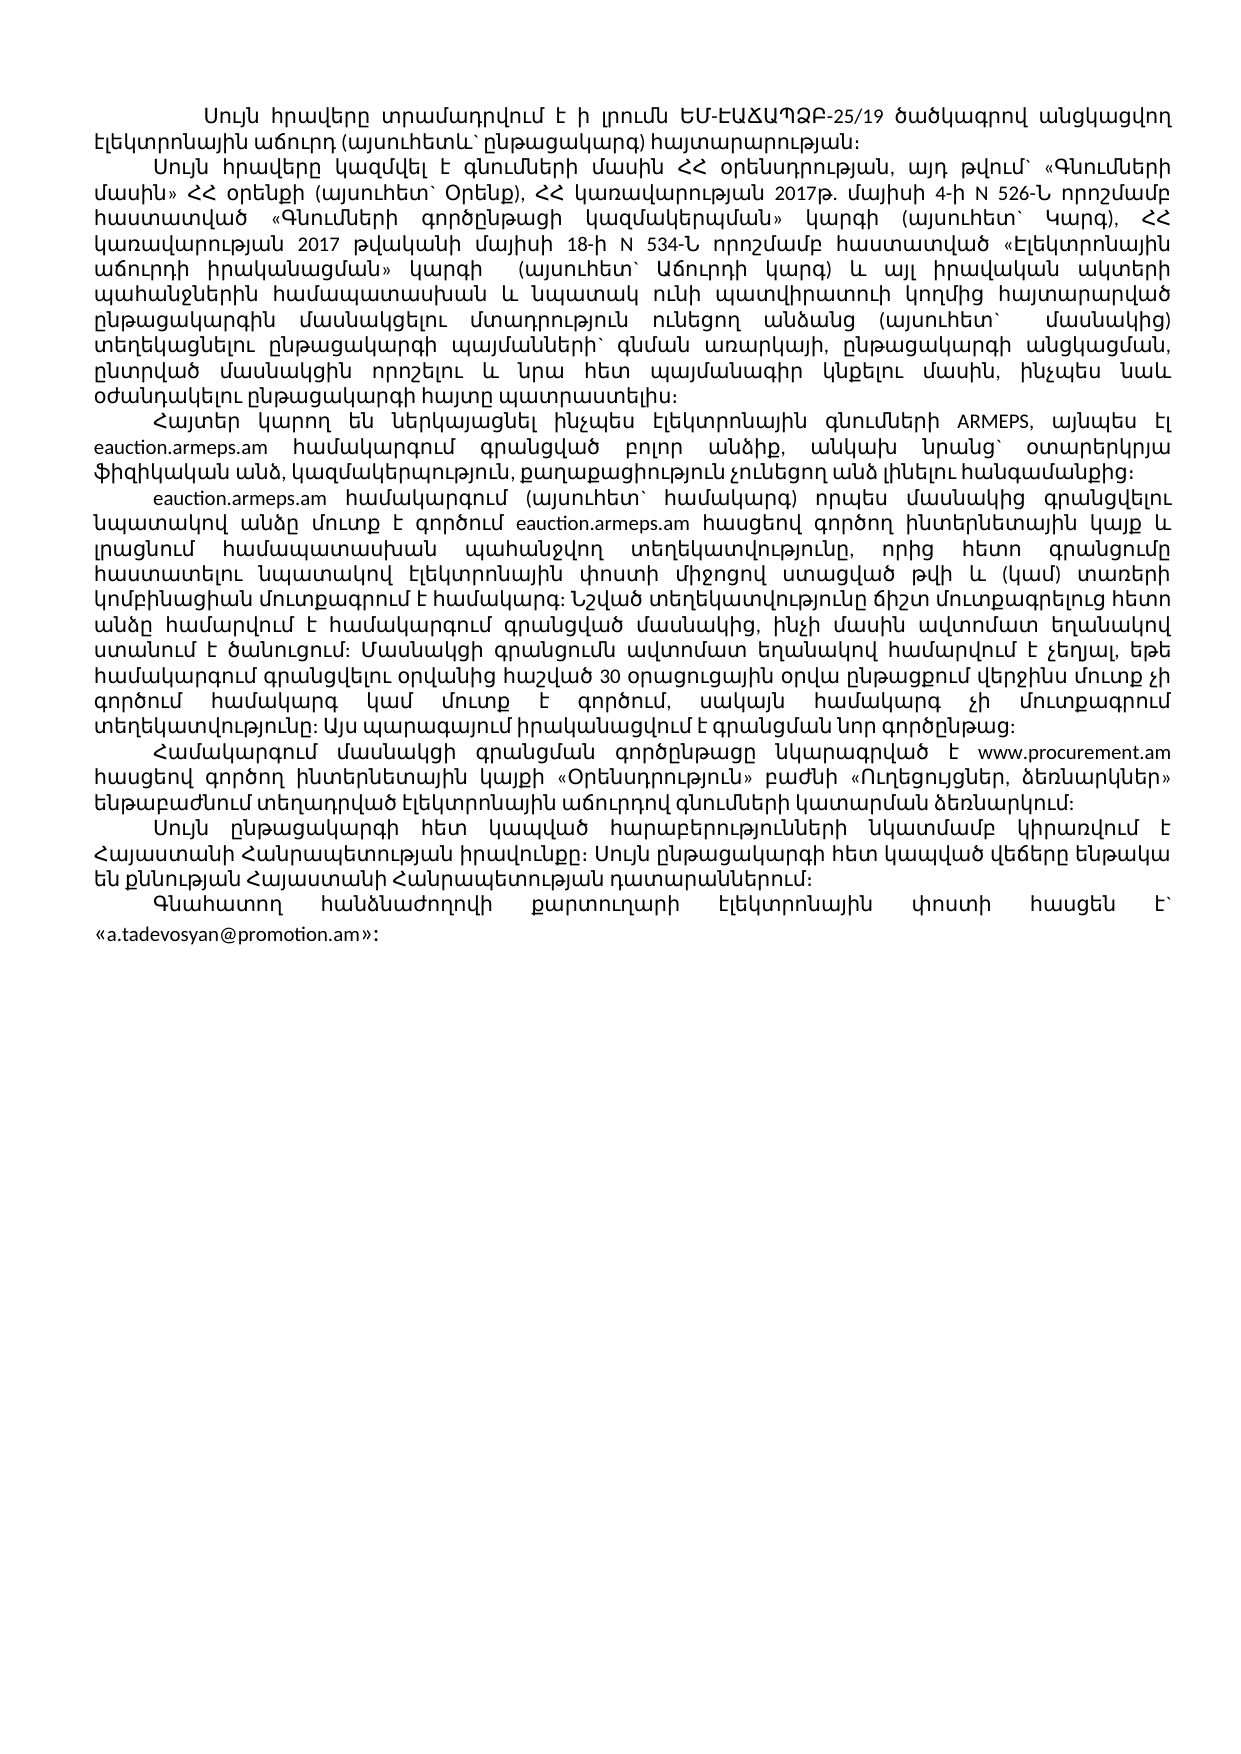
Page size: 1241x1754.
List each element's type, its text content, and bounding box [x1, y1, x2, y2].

text Սույն հրավերը տրամադրվում է ի լրումն ԵՄ-ԷԱՃԱՊՁԲ-25/19 ծածկագրով անցկացվող էլեկտրոնային աճուրդ (այսուհետև` ընթացակարգ) հայտարարության։ [94, 104, 1171, 154]
text Հայտեր կարող են ներկայացնել ինչպես էլեկտրոնային գնումների ARMEPS, այնպես էլ eauction.armeps.am համակարգում գրանցված բոլոր անձիք, անկախ նրանց` օտարերկրյա ֆիզիկական անձ, կազմակերպություն, քաղաքացիություն չունեցող անձ լինելու հանգամանքից։ [94, 409, 1171, 485]
text Սույն հրավերը կազմվել է գնումների մասին ՀՀ օրենսդրության, այդ թվում` «Գնումների մասին» ՀՀ օրենքի (այսուհետ` Օրենք), ՀՀ կառավարության 2017թ. մայիսի 4-ի N 526-Ն որոշմամբ հաստատված «Գնումների գործընթացի կազմակերպման» կարգի (այսուհետ` Կարգ), ՀՀ կառավարության 2017 թվականի մայիսի 18-ի N 534-Ն որոշմամբ հաստատված «Էլեկտրոնային աճուրդի իրականացման» կարգի (այսուհետ` Աճուրդի կարգ) և այլ իրավական ակտերի պահանջներին համապատասխան և նպատակ ունի պատվիրատուի կողմից հայտարարված ընթացակարգին մասնակցելու մտադրություն ունեցող անձանց (այսուհետ` մասնակից) տեղեկացնելու ընթացակարգի պայմանների` գնման առարկայի, ընթացակարգի անցկացման, ընտրված մասնակցին որոշելու և նրա հետ պայմանագիր կնքելու մասին, ինչպես նաև օժանդակելու ընթացակարգի հայտը պատրաստելիս։ [94, 154, 1171, 409]
text eauction.armeps.am համակարգում (այսուհետ` համակարգ) որպես մասնակից գրանցվելու նպատակով անձը մուտք է գործում eauction.armeps.am հասցեով գործող ինտերնետային կայք և լրացնում համապատասխան պահանջվող տեղեկատվությունը, որից հետո գրանցումը հաստատելու նպատակով էլեկտրոնային փոստի միջոցով ստացված թվի և (կամ) տառերի կոմբինացիան մուտքագրում է համակարգ: Նշված տեղեկատվությունը ճիշտ մուտքագրելուց հետո անձը համարվում է համակարգում գրանցված մասնակից, ինչի մասին ավտոմատ եղանակով ստանում է ծանուցում: Մասնակցի գրանցումն ավտոմատ եղանակով համարվում է չեղյալ, եթե համակարգում գրանցվելու օրվանից հաշված 30 օրացուցային օրվա ընթացքում վերջինս մուտք չի գործում համակարգ կամ մուտք է գործում, սակայն համակարգ չի մուտքագրում տեղեկատվությունը: Այս պարագայում իրականացվում է գրանցման նոր գործընթաց: [94, 485, 1171, 739]
text Սույն ընթացակարգի հետ կապված հարաբերությունների նկատմամբ կիրառվում է Հայաստանի Հանրապետության իրավունքը։ Սույն ընթացակարգի հետ կապված վեճերը ենթակա են քննության Հայաստանի Հանրապետության դատարաններում։ [94, 815, 1171, 892]
text Գնահատող հանձնաժողովի քարտուղարի էլեկտրոնային փոստի հասցեն է` «a.tadevosyan@promotion.am»: [94, 892, 1171, 948]
text Համակարգում մասնակցի գրանցման գործընթացը նկարագրված է www.procurement.am հասցեով գործող ինտերնետային կայքի «Օրենսդրություն» բաժնի «Ուղեցույցներ, ձեռնարկներ» ենթաբաժնում տեղադրված էլեկտրոնային աճուրդով գնումների կատարման ձեռնարկում: [94, 739, 1171, 815]
